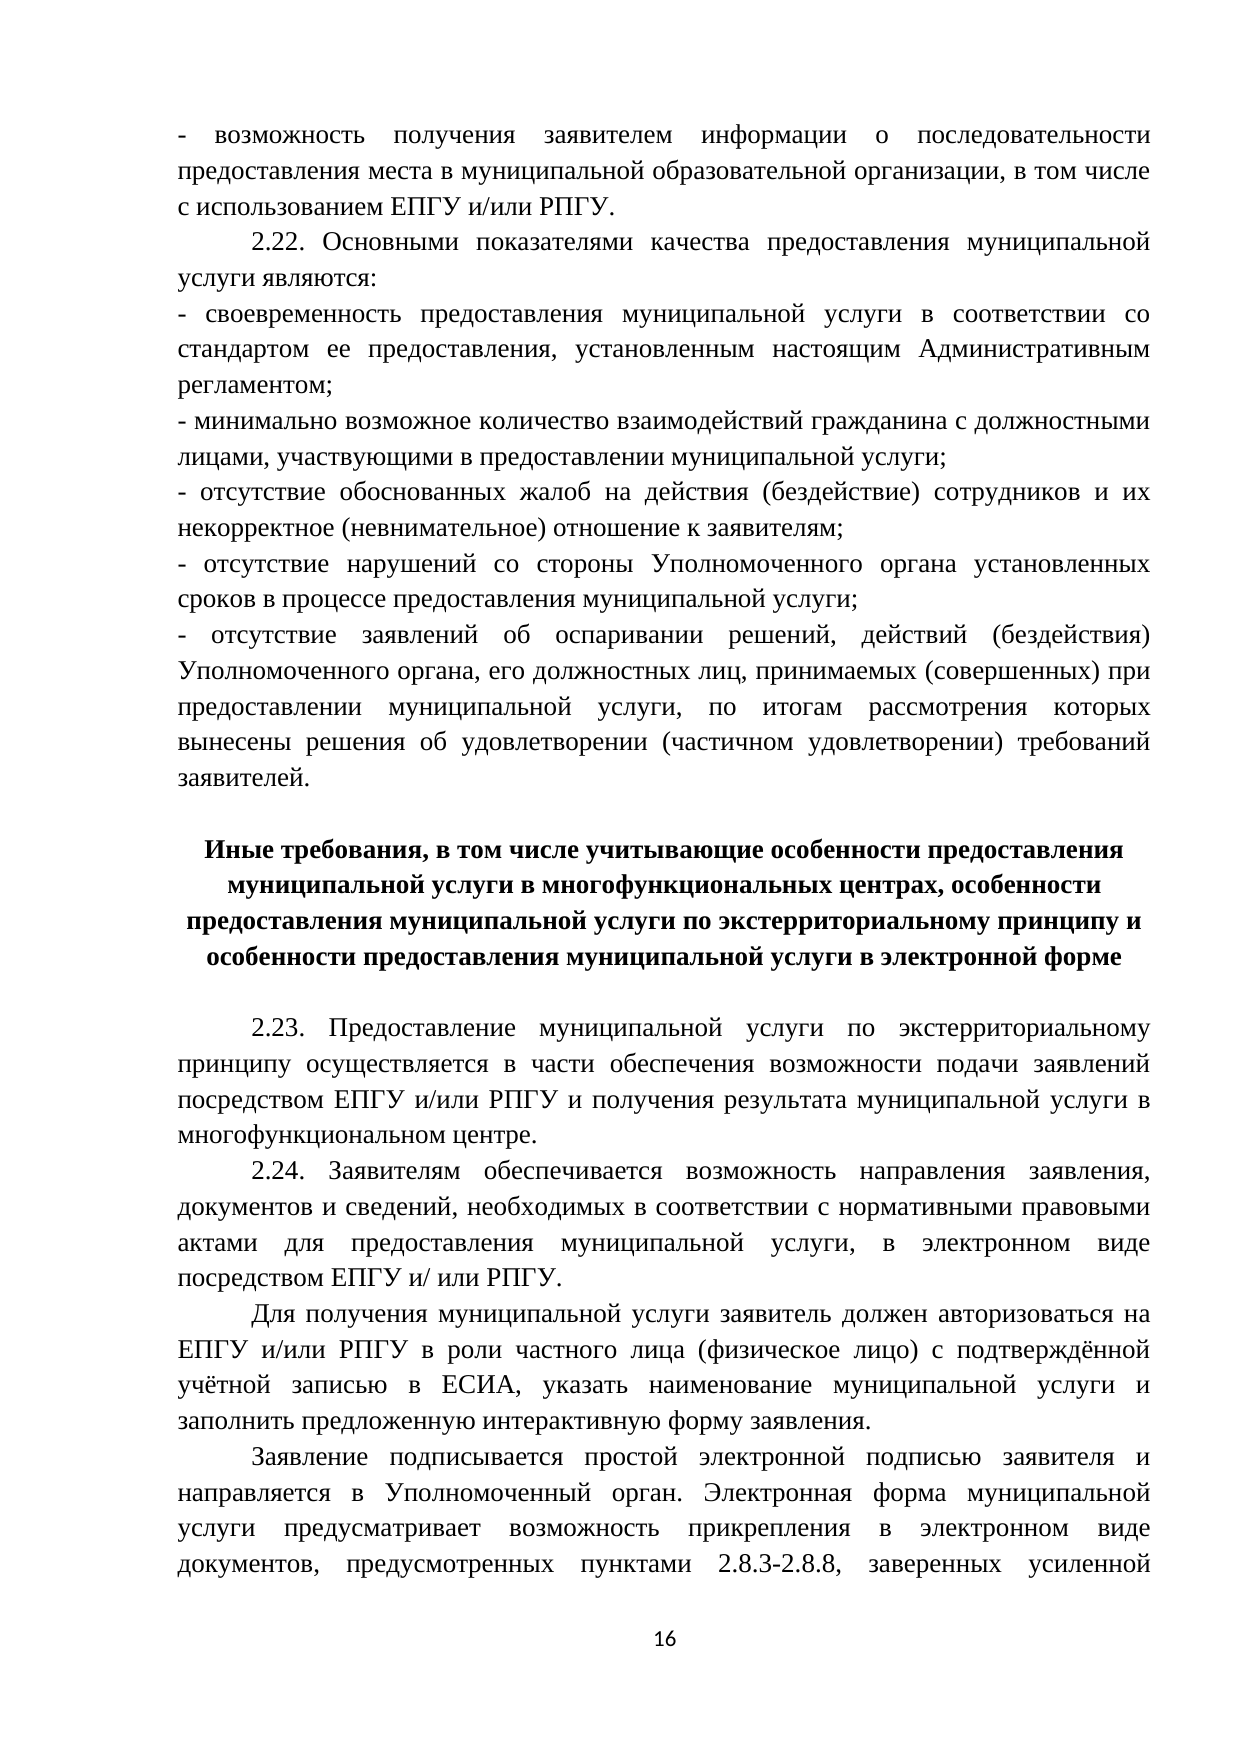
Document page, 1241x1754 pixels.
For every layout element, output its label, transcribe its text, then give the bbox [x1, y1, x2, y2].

text Для получения муниципальной услуги заявитель должен авторизоваться на ЕПГУ и/или РПГУ в роли частного лица (физическое лицо) с подтверждённой учётной записью в ЕСИА, указать наименование муниципальной услуги и заполнить предложенную интерактивную форму заявления. [177, 1297, 1152, 1436]
text - отсутствие нарушений со стороны Уполномоченного органа установленных сроков в процессе предоставления муниципальной услуги; [177, 547, 1152, 614]
text - возможность получения заявителем информации о последовательности предоставления места в муниципальной образовательной организации, в том числе с использованием ЕПГУ и/или РПГУ. [177, 118, 1152, 221]
text 2.23. Предоставление муниципальной услуги по экстерриториальному принципу осуществляется в части обеспечения возможности подачи заявлений посредством ЕПГУ и/или РПГУ и получения результата муниципальной услуги в многофункциональном центре. [177, 1011, 1152, 1150]
text Иные требования, в том числе учитывающие особенности предоставления муниципальной услуги в многофункциональных центрах, особенности предоставления муниципальной услуги по экстерриториальному принципу и особенности предоставления муниципальной услуги в электронной форме [177, 833, 1152, 971]
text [177, 1440, 1152, 1578]
text - отсутствие обоснованных жалоб на действия (бездействие) сотрудников и их некорректное (невнимательное) отношение к заявителям; [177, 475, 1152, 542]
text 2.24. Заявителям обеспечивается возможность направления заявления, документов и сведений, необходимых в соответствии с нормативными правовыми актами для предоставления муниципальной услуги, в электронном виде посредством ЕПГУ и/ или РПГУ. [177, 1154, 1152, 1293]
text - минимально возможное количество взаимодействий гражданина с должностными лицами, участвующими в предоставлении муниципальной услуги; [177, 404, 1152, 471]
text - своевременность предоставления муниципальной услуги в соответствии со стандартом ее предоставления, установленным настоящим Административным регламентом; [177, 297, 1152, 399]
text 2.22. Основными показателями качества предоставления муниципальной услуги являются: [177, 225, 1152, 292]
text - отсутствие заявлений об оспаривании решений, действий (бездействия) Уполномоченного органа, его должностных лиц, принимаемых (совершенных) при предоставлении муниципальной услуги, по итогам рассмотрения которых вынесены решения об удовлетворении (частичном удовлетворении) требований заявителей. [177, 618, 1152, 792]
